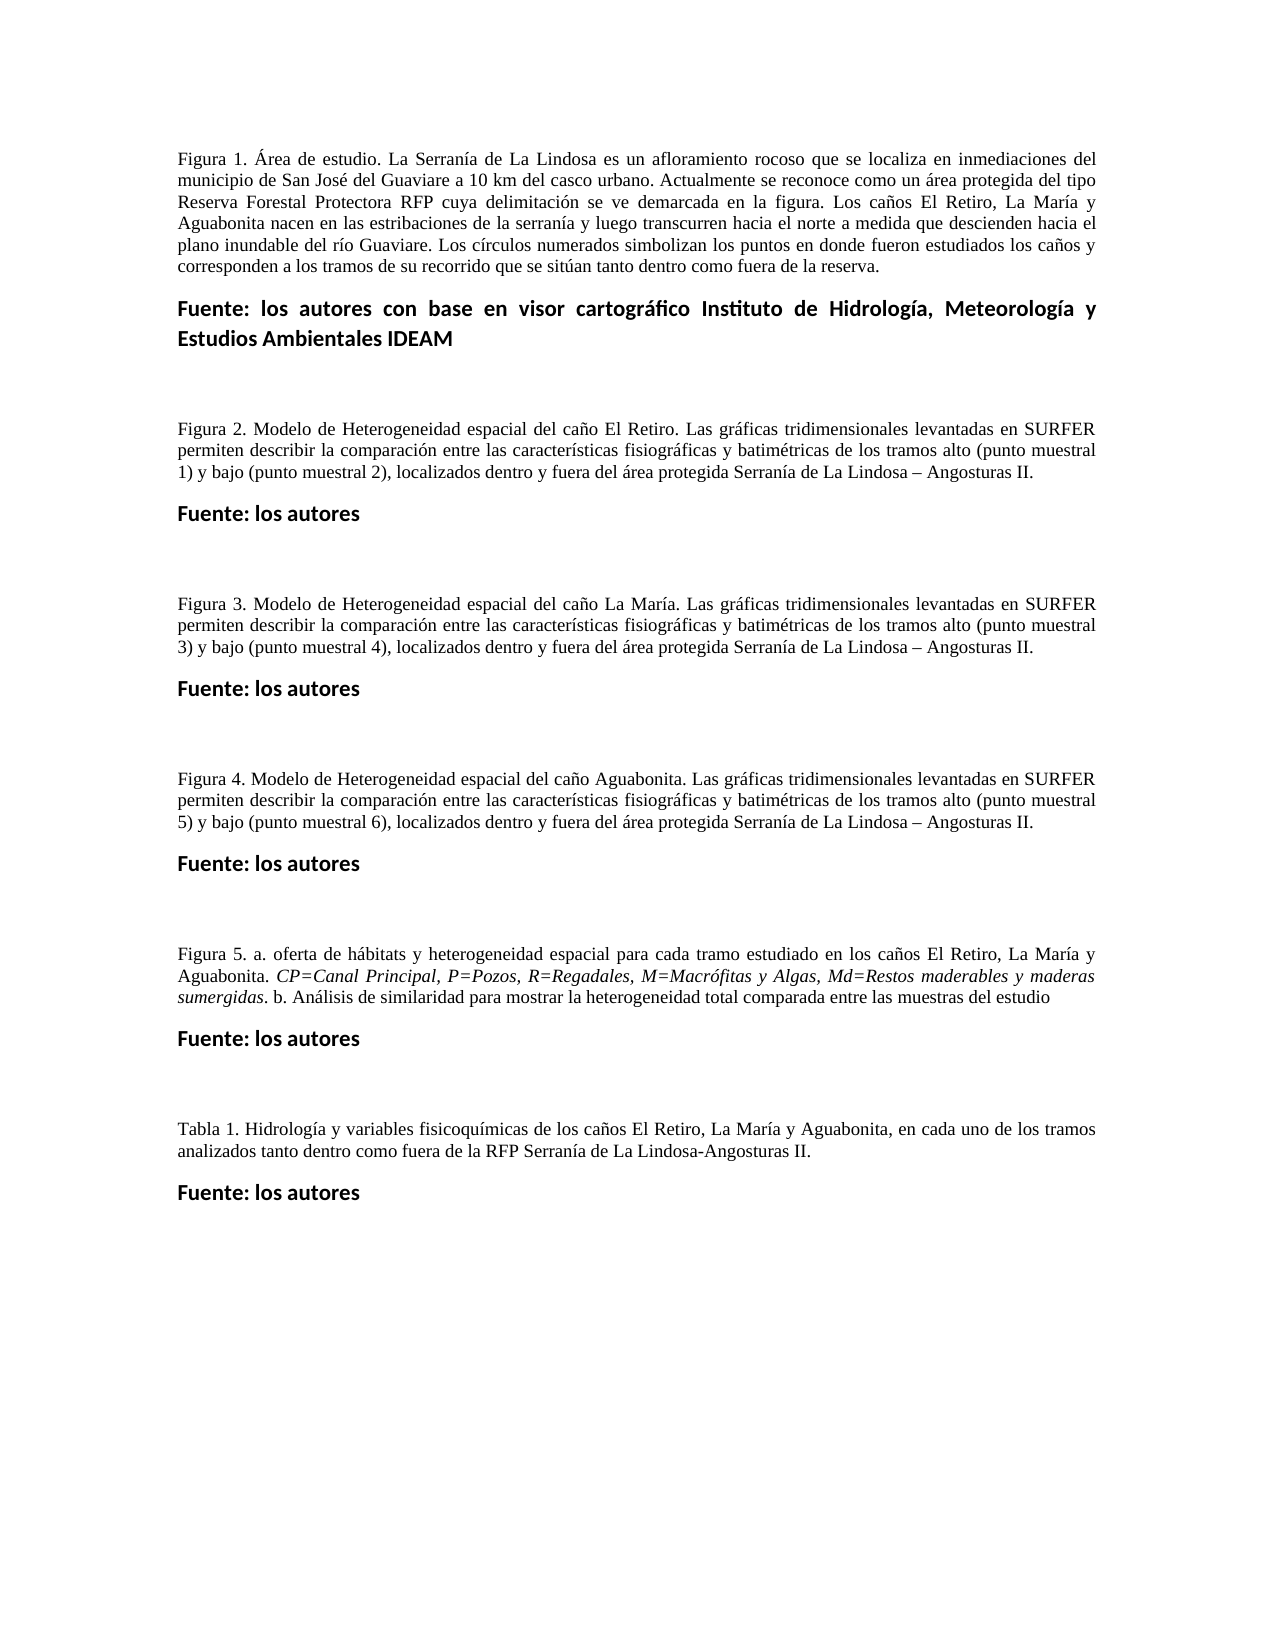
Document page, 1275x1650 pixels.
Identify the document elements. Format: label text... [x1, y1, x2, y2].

text Fuente: los autores [177, 674, 1098, 702]
text Figura 4. Modelo de Heterogeneidad espacial del caño Aguabonita. Las gráficas tridimensionales levantadas en SURFER permiten describir la comparación entre las características fisiográficas y batimétricas de los tramos alto (punto muestral 5) y bajo (punto muestral 6), localizados dentro y fuera del área protegida Serranía de La Lindosa – Angosturas II. [177, 768, 1098, 832]
text Fuente: los autores [177, 1178, 1098, 1206]
text Figura 2. Modelo de Heterogeneidad espacial del caño El Retiro. Las gráficas tridimensionales levantadas en SURFER permiten describir la comparación entre las características fisiográficas y batimétricas de los tramos alto (punto muestral 1) y bajo (punto muestral 2), localizados dentro y fuera del área protegida Serranía de La Lindosa – Angosturas II. [177, 418, 1098, 482]
text Tabla 1. Hidrología y variables fisicoquímicas de los caños El Retiro, La María y Aguabonita, en cada uno de los tramos analizados tanto dentro como fuera de la RFP Serranía de La Lindosa-Angosturas II. [177, 1118, 1098, 1161]
text Figura 5. a. oferta de hábitats y heterogeneidad espacial para cada tramo estudiado en los caños El Retiro, La María y Aguabonita. CP=Canal Principal, P=Pozos, R=Regadales, M=Macrófitas y Algas, Md=Restos maderables y maderas sumergidas. b. Análisis de similaridad para mostrar la heterogeneidad total comparada entre las muestras del estudio [177, 943, 1098, 1008]
text Fuente: los autores [177, 849, 1098, 877]
text Figura 1. Área de estudio. La Serranía de La Lindosa es un afloramiento rocoso que se localiza en inmediaciones del municipio de San José del Guaviare a 10 km del casco urbano. Actualmente se reconoce como un área protegida del tipo Reserva Forestal Protectora RFP cuya delimitación se ve demarcada en la figura. Los caños El Retiro, La María y Aguabonita nacen en las estribaciones de la serranía y luego transcurren hacia el norte a medida que descienden hacia el plano inundable del río Guaviare. Los círculos numerados simbolizan los puntos en donde fueron estudiados los caños y corresponden a los tramos de su recorrido que se sitúan tanto dentro como fuera de la reserva. [177, 148, 1098, 277]
text Fuente: los autores [177, 499, 1098, 527]
text Fuente: los autores con base en visor cartográfico Instituto de Hidrología, Meteorología y Estudios Ambientales IDEAM [177, 294, 1098, 352]
text Fuente: los autores [177, 1024, 1098, 1052]
text Figura 3. Modelo de Heterogeneidad espacial del caño La María. Las gráficas tridimensionales levantadas en SURFER permiten describir la comparación entre las características fisiográficas y batimétricas de los tramos alto (punto muestral 3) y bajo (punto muestral 4), localizados dentro y fuera del área protegida Serranía de La Lindosa – Angosturas II. [177, 593, 1098, 657]
